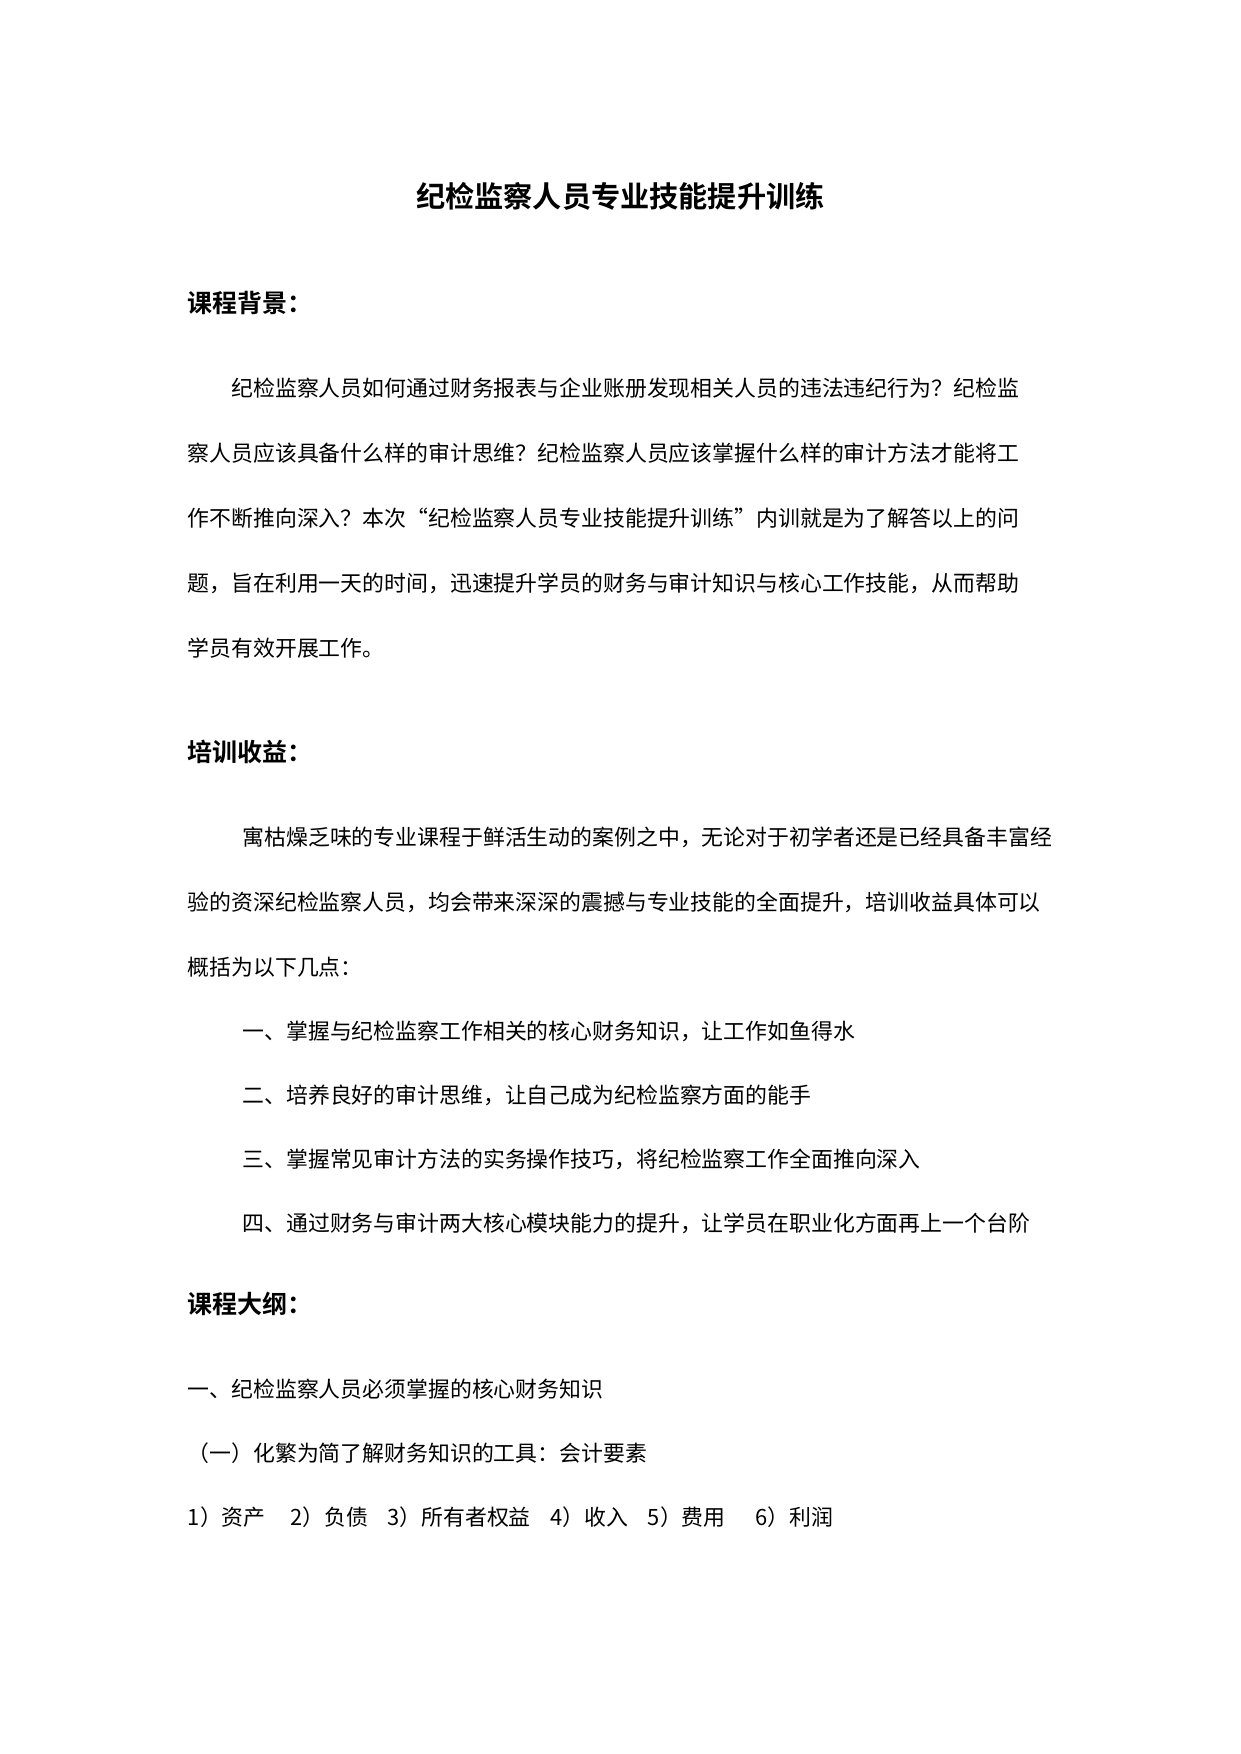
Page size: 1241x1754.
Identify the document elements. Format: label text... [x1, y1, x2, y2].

text 纪检监察人员专业技能提升训练 [187, 162, 1053, 227]
text 一、纪检监察人员必须掌握的核心财务知识 [187, 1371, 1053, 1404]
text 三、掌握常见审计方法的实务操作技巧，将纪检监察工作全面推向深入 [187, 1142, 1053, 1174]
text 课程大纲： [187, 1270, 1053, 1335]
text 培训收益： [187, 718, 1053, 783]
text 课程背景： [187, 269, 1053, 334]
text （一）化繁为简了解财务知识的工具：会计要素 [187, 1436, 1053, 1468]
text 纪检监察人员如何通过财务报表与企业账册发现相关人员的违法违纪行为？纪检监察人员应该具备什么样的审计思维？纪检监察人员应该掌握什么样的审计方法才能将工作不断推向深入？本次“纪检监察人员专业技能提升训练”内训就是为了解答以上的问题，旨在利用一天的时间，迅速提升学员的财务与审计知识与核心工作技能，从而帮助学员有效开展工作。 [187, 371, 1029, 663]
text 一、掌握与纪检监察工作相关的核心财务知识，让工作如鱼得水 [187, 1013, 1053, 1046]
text 寓枯燥乏味的专业课程于鲜活生动的案例之中，无论对于初学者还是已经具备丰富经验的资深纪检监察人员，均会带来深深的震撼与专业技能的全面提升，培训收益具体可以概括为以下几点： [187, 819, 1053, 982]
text 二、培养良好的审计思维，让自己成为纪检监察方面的能手 [187, 1078, 1053, 1110]
text 1）资产 2）负债 3）所有者权益 4）收入 5）费用 6）利润 [187, 1500, 1053, 1532]
text 四、通过财务与审计两大核心模块能力的提升，让学员在职业化方面再上一个台阶 [187, 1206, 1053, 1238]
